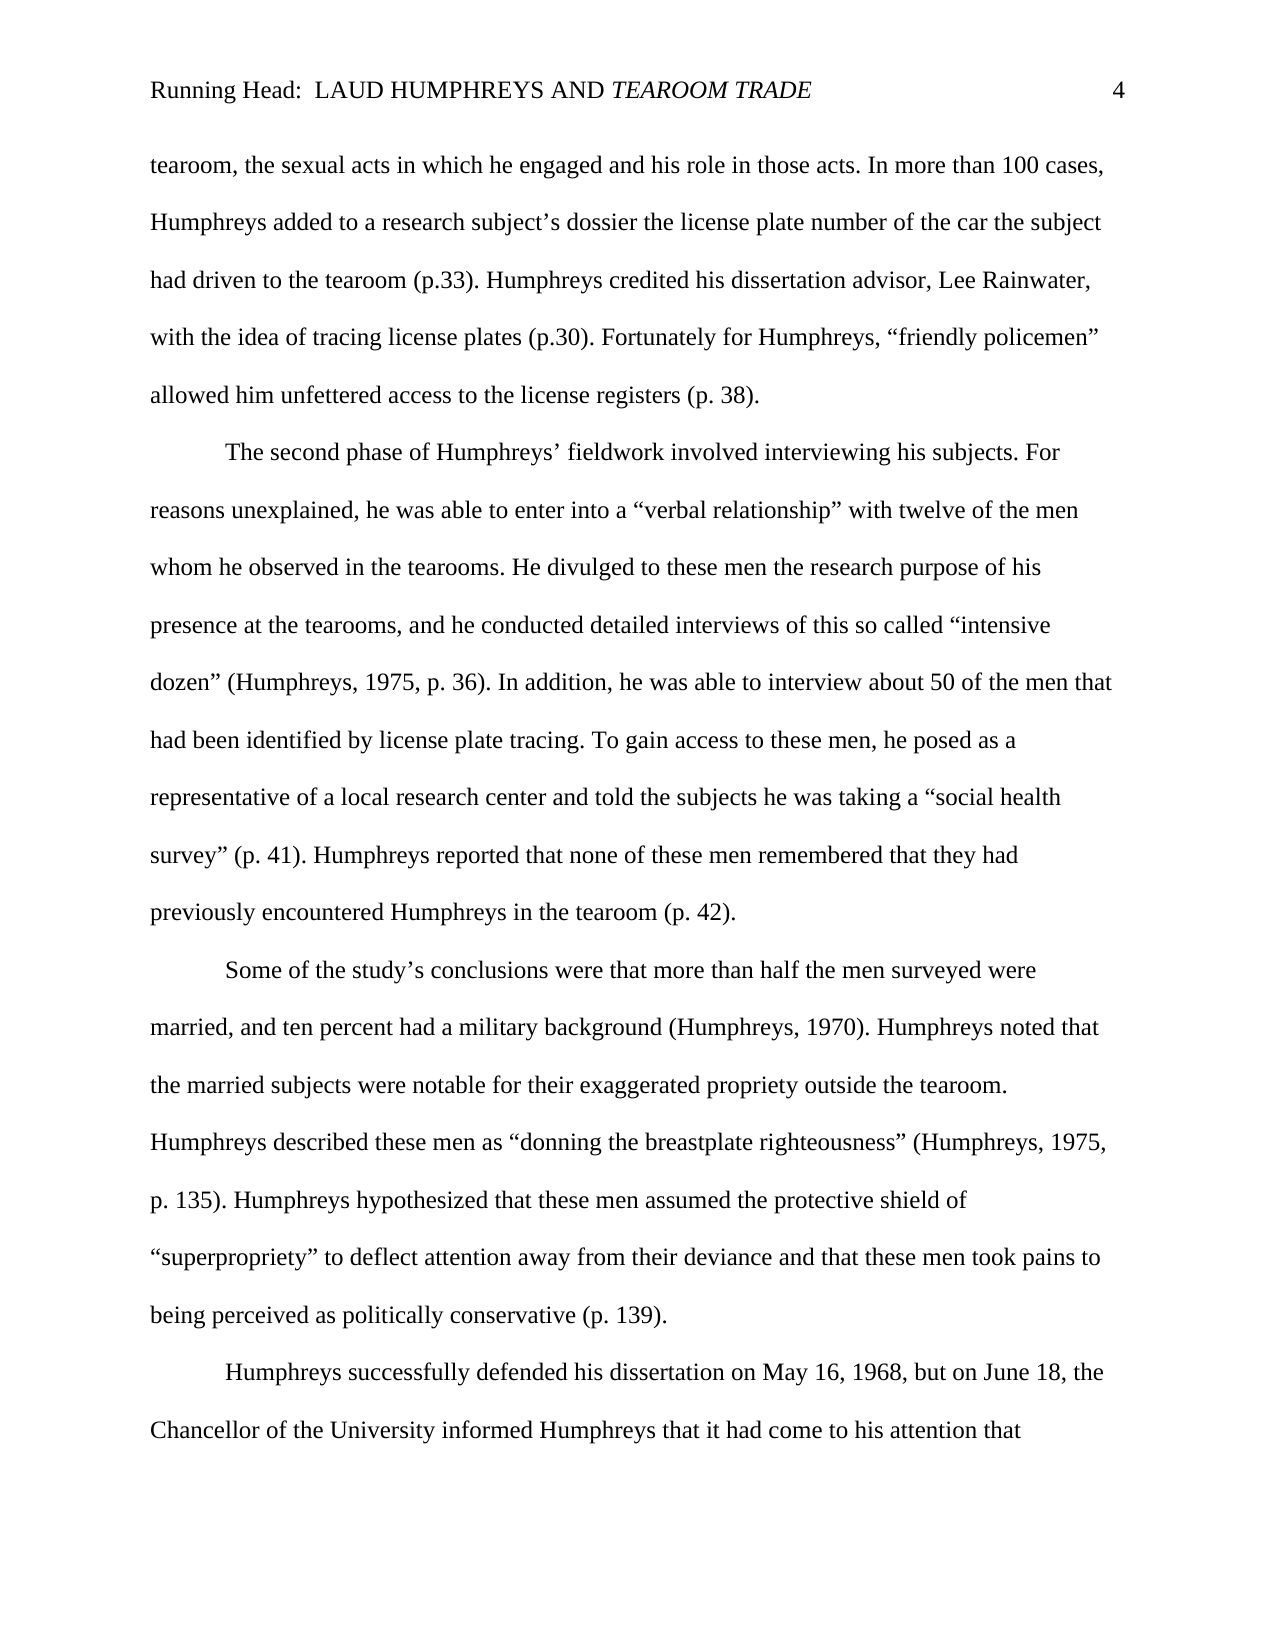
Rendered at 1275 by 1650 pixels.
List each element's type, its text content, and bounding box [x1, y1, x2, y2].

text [150, 1357, 1125, 1444]
text Some of the study’s conclusions were that more than half the men surveyed were married, and ten percent had a military background (Humphreys, 1970). Humphreys noted that the married subjects were notable for their exaggerated propriety outside the tearoom. Humphreys described these men as “donning the breastplate righteousness” (Humphreys, 1975, p. 135). Humphreys hypothesized that these men assumed the protective shield of “superpropriety” to deflect attention away from their deviance and that these men took pains to being perceived as politically conservative (p. 139). [150, 955, 1125, 1329]
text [150, 150, 1125, 409]
text The second phase of Humphreys’ fieldwork involved interviewing his subjects. For reasons unexplained, he was able to enter into a “verbal relationship” with twelve of the men whom he observed in the tearooms. He divulged to these men the research purpose of his presence at the tearooms, and he conducted detailed interviews of this so called “intensive dozen” (Humphreys, 1975, p. 36). In addition, he was able to interview about 50 of the men that had been identified by license plate tracing. To gain access to these men, he posed as a representative of a local research center and told the subjects he was taking a “social health survey” (p. 41). Humphreys reported that none of these men remembered that they had previously encountered Humphreys in the tearoom (p. 42). [150, 437, 1125, 926]
